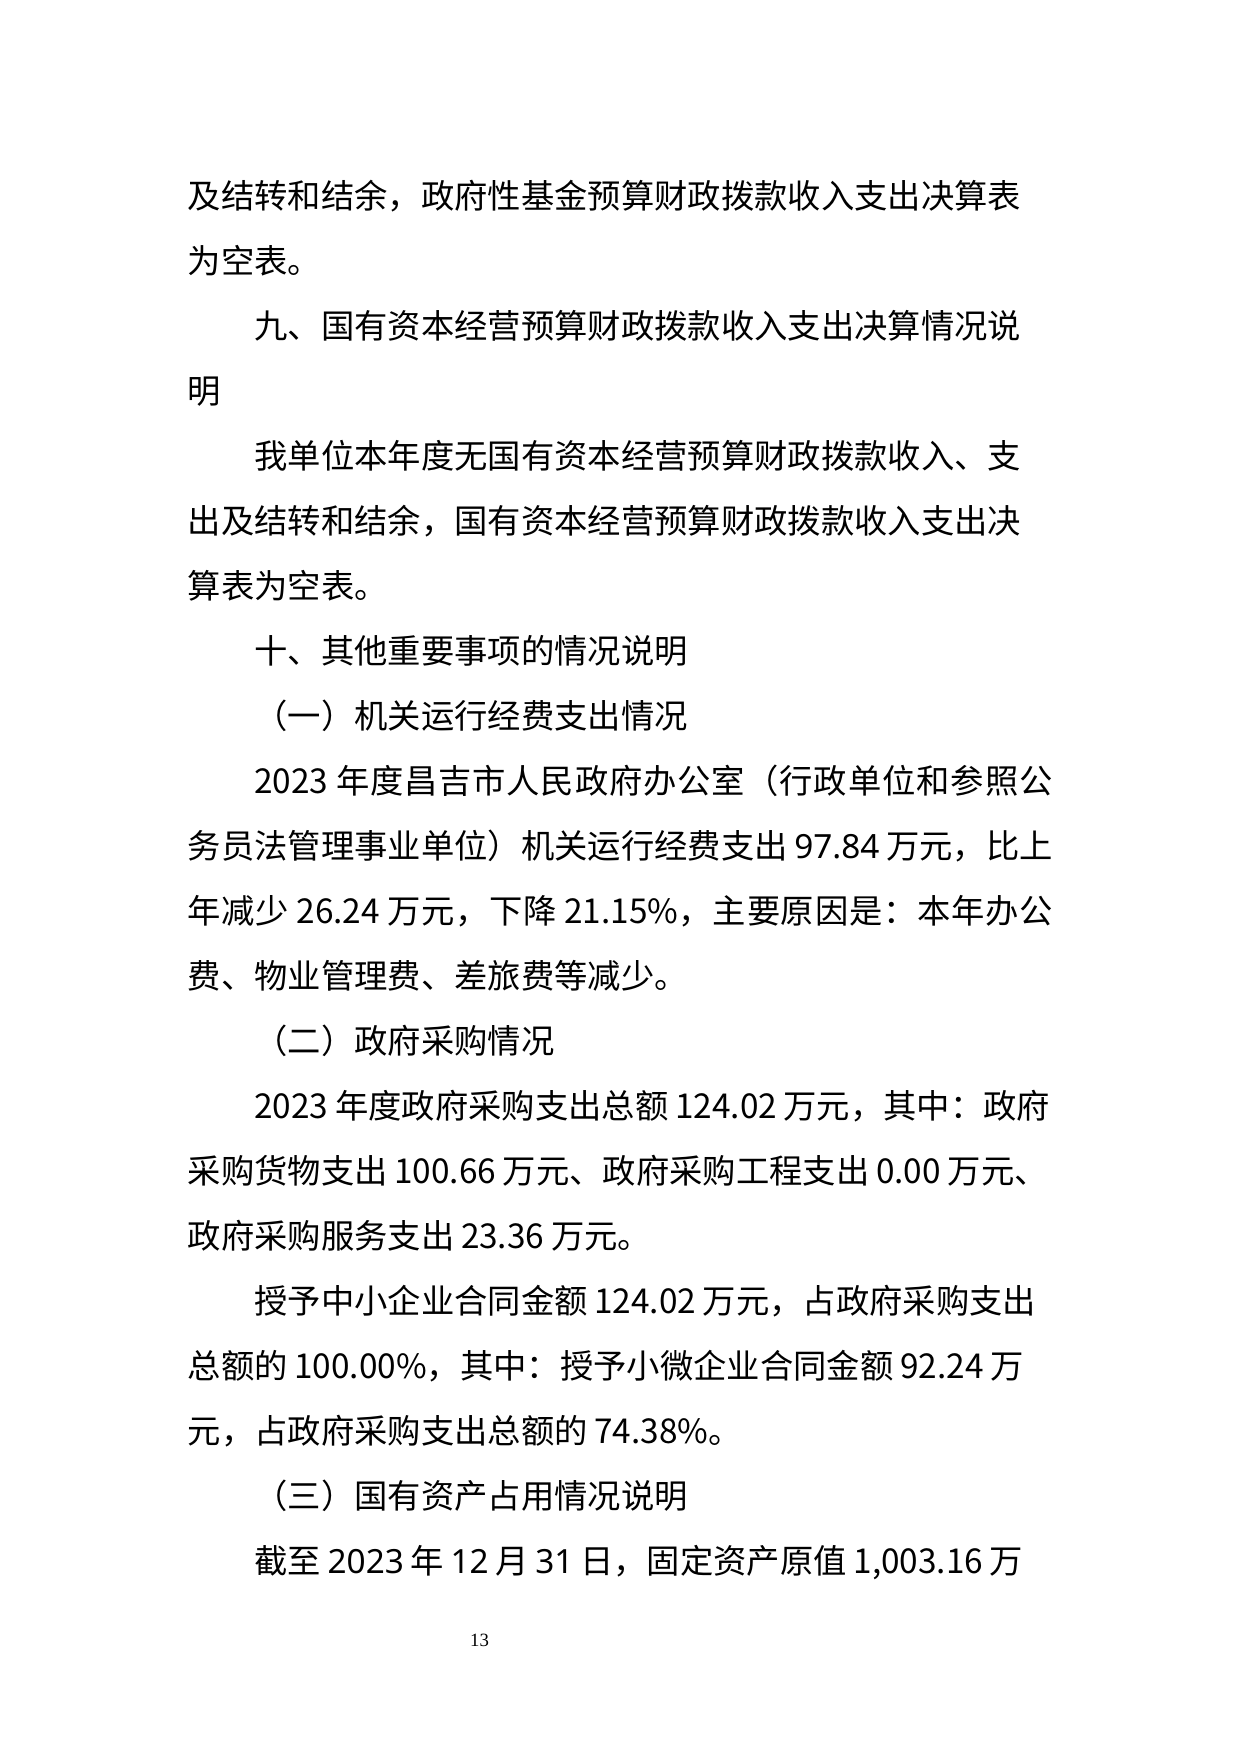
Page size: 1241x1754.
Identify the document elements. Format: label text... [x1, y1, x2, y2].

text 2023年度政府采购支出总额124.02万元，其中：政府采购货物支出100.66万元、政府采购工程支出0.00万元、政府采购服务支出23.36万元。 [187, 1072, 1053, 1267]
text 十、其他重要事项的情况说明 [187, 617, 1053, 682]
text 九、国有资本经营预算财政拨款收入支出决算情况说明 [187, 292, 1053, 422]
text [187, 162, 1053, 292]
text （三）国有资产占用情况说明 [187, 1462, 1053, 1527]
text 2023年度昌吉市人民政府办公室（行政单位和参照公务员法管理事业单位）机关运行经费支出97.84万元，比上年减少26.24万元，下降21.15%，主要原因是：本年办公费、物业管理费、差旅费等减少。 [187, 747, 1053, 1007]
text 我单位本年度无国有资本经营预算财政拨款收入、支出及结转和结余，国有资本经营预算财政拨款收入支出决算表为空表。 [187, 422, 1053, 617]
text （一）机关运行经费支出情况 [187, 682, 1053, 747]
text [187, 1527, 1053, 1592]
text 授予中小企业合同金额124.02万元，占政府采购支出总额的100.00%，其中：授予小微企业合同金额92.24万元，占政府采购支出总额的74.38%。 [187, 1267, 1053, 1462]
text （二）政府采购情况 [187, 1007, 1053, 1072]
